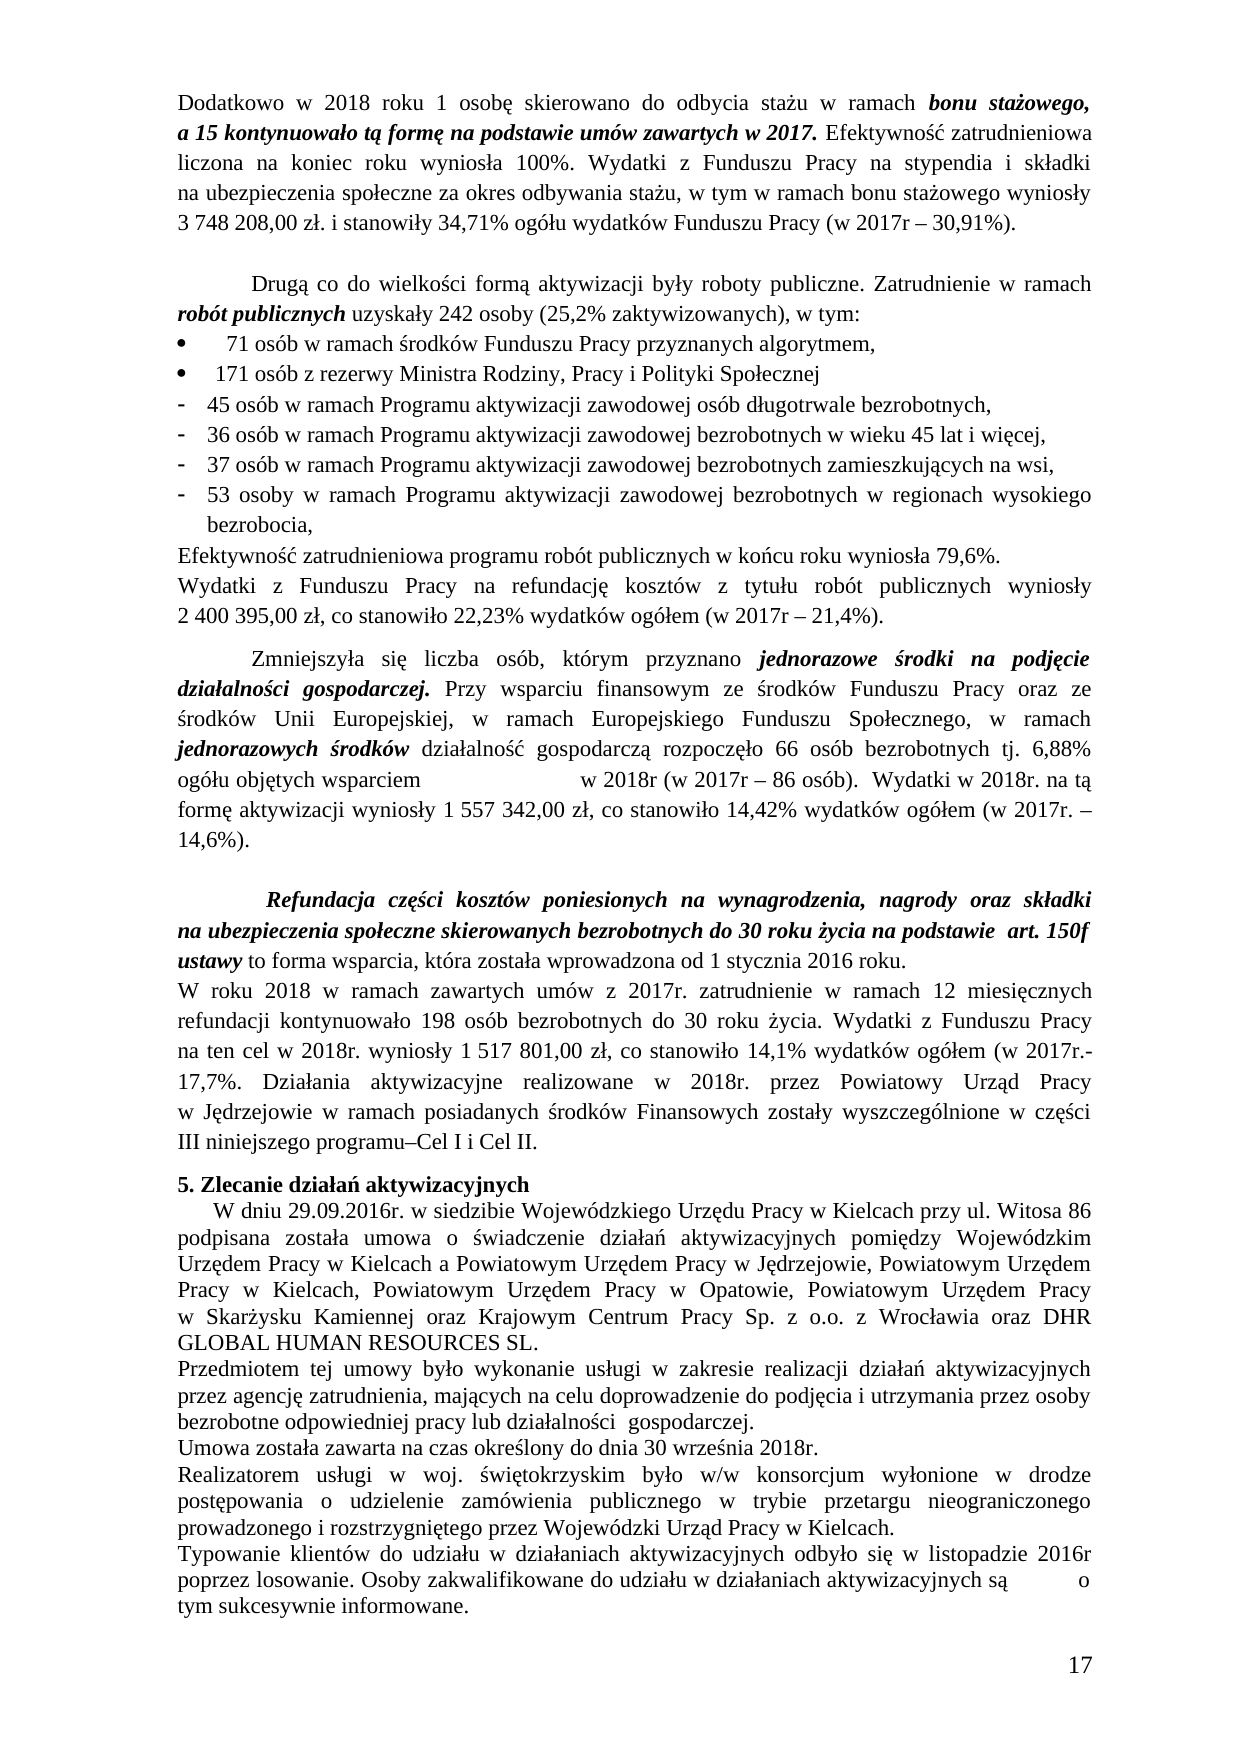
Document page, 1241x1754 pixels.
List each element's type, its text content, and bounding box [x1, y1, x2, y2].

text 5. Zlecanie działań aktywizacyjnych W dniu 29.09.2016r. w siedzibie Wojewódzkiego Urzędu Pracy w Kielcach przy ul. Witosa 86 podpisana została umowa o świadczenie działań aktywizacyjnych pomiędzy Wojewódzkim Urzędem Pracy w Kielcach a Powiatowym Urzędem Pracy w Jędrzejowie, Powiatowym Urzędem Pracy w Kielcach, Powiatowym Urzędem Pracy w Opatowie, Powiatowym Urzędem Pracy w Skarżysku Kamiennej oraz Krajowym Centrum Pracy Sp. z o.o. z Wrocławia oraz DHR GLOBAL HUMAN RESOURCES SL. [177, 1171, 1092, 1355]
list 36 osób w ramach Programu aktywizacji zawodowej bezrobotnych w wieku 45 lat i więcej, [177, 421, 1092, 447]
text Wydatki z Funduszu Pracy na refundację kosztów z tytułu robót publicznych wyniosły 2 400 395,00 zł, co stanowiło 22,23% wydatków ogółem (w 2017r – 21,4%). [177, 572, 1092, 628]
list 45 osób w ramach Programu aktywizacji zawodowej osób długotrwale bezrobotnych, [177, 391, 1092, 417]
text W roku 2018 w ramach zawartych umów z 2017r. zatrudnienie w ramach 12 miesięcznych refundacji kontynuowało 198 osób bezrobotnych do 30 roku życia. Wydatki z Funduszu Pracy na ten cel w 2018r. wyniosły 1 517 801,00 zł, co stanowiło 14,1% wydatków ogółem (w 2017r.- 17,7%. Działania aktywizacyjne realizowane w 2018r. przez Powiatowy Urząd Pracy w Jędrzejowie w ramach posiadanych środków Finansowych zostały wyszczególnione w części III niniejszego programu–Cel I i Cel II. [177, 977, 1092, 1154]
text Efektywność zatrudnieniowa programu robót publicznych w końcu roku wyniosła 79,6%. [177, 542, 1092, 568]
text Realizatorem usługi w woj. świętokrzyskim było w/w konsorcjum wyłonione w drodze postępowania o udzielenie zamówienia publicznego w trybie przetargu nieograniczonego prowadzonego i rozstrzygniętego przez Wojewódzki Urząd Pracy w Kielcach. [177, 1461, 1092, 1540]
list 37 osób w ramach Programu aktywizacji zawodowej bezrobotnych zamieszkujących na wsi, [177, 451, 1092, 477]
list 171 osób z rezerwy Ministra Rodziny, Pracy i Polityki Społecznej [177, 361, 1092, 387]
list 71 osób w ramach środków Funduszu Pracy przyznanych algorytmem, [177, 330, 1092, 357]
text Zmniejszyła się liczba osób, którym przyznano jednorazowe środki na podjęcie działalności gospodarczej. Przy wsparciu finansowym ze środków Funduszu Pracy oraz ze środków Unii Europejskiej, w ramach Europejskiego Funduszu Społecznego, w ramach jednorazowych środków działalność gospodarczą rozpoczęło 66 osób bezrobotnych tj. 6,88% ogółu objętych wsparciem w 2018r (w 2017r – 86 osób). Wydatki w 2018r. na tą formę aktywizacji wyniosły 1 557 342,00 zł, co stanowiło 14,42% wydatków ogółem (w 2017r. – 14,6%). [177, 645, 1092, 852]
text Refundacja części kosztów poniesionych na wynagrodzenia, nagrody oraz składki na ubezpieczenia społeczne skierowanych bezrobotnych do 30 roku życia na podstawie art. 150f ustawy to forma wsparcia, która została wprowadzona od 1 stycznia 2016 roku. [177, 887, 1092, 973]
text Przedmiotem tej umowy było wykonanie usługi w zakresie realizacji działań aktywizacyjnych przez agencję zatrudnienia, mających na celu doprowadzenie do podjęcia i utrzymania przez osoby bezrobotne odpowiedniej pracy lub działalności gospodarczej. [177, 1355, 1092, 1434]
text Dodatkowo w 2018 roku 1 osobę skierowano do odbycia stażu w ramach bonu stażowego, a 15 kontynuowało tą formę na podstawie umów zawartych w 2017. Efektywność zatrudnieniowa liczona na koniec roku wyniosła 100%. Wydatki z Funduszu Pracy na stypendia i składki na ubezpieczenia społeczne za okres odbywania stażu, w tym w ramach bonu stażowego wyniosły 3 748 208,00 zł. i stanowiły 34,71% ogółu wydatków Funduszu Pracy (w 2017r – 30,91%). [177, 89, 1092, 236]
text Typowanie klientów do udziału w działaniach aktywizacyjnych odbyło się w listopadzie 2016r poprzez losowanie. Osoby zakwalifikowane do udziału w działaniach aktywizacyjnych są o tym sukcesywnie informowane. [177, 1540, 1092, 1619]
text Umowa została zawarta na czas określony do dnia 30 września 2018r. [177, 1434, 1092, 1461]
list 53 osoby w ramach Programu aktywizacji zawodowej bezrobotnych w regionach wysokiego bezrobocia, [177, 481, 1092, 538]
text Drugą co do wielkości formą aktywizacji były roboty publiczne. Zatrudnienie w ramach robót publicznych uzyskały 242 osoby (25,2% zaktywizowanych), w tym: [177, 270, 1092, 326]
